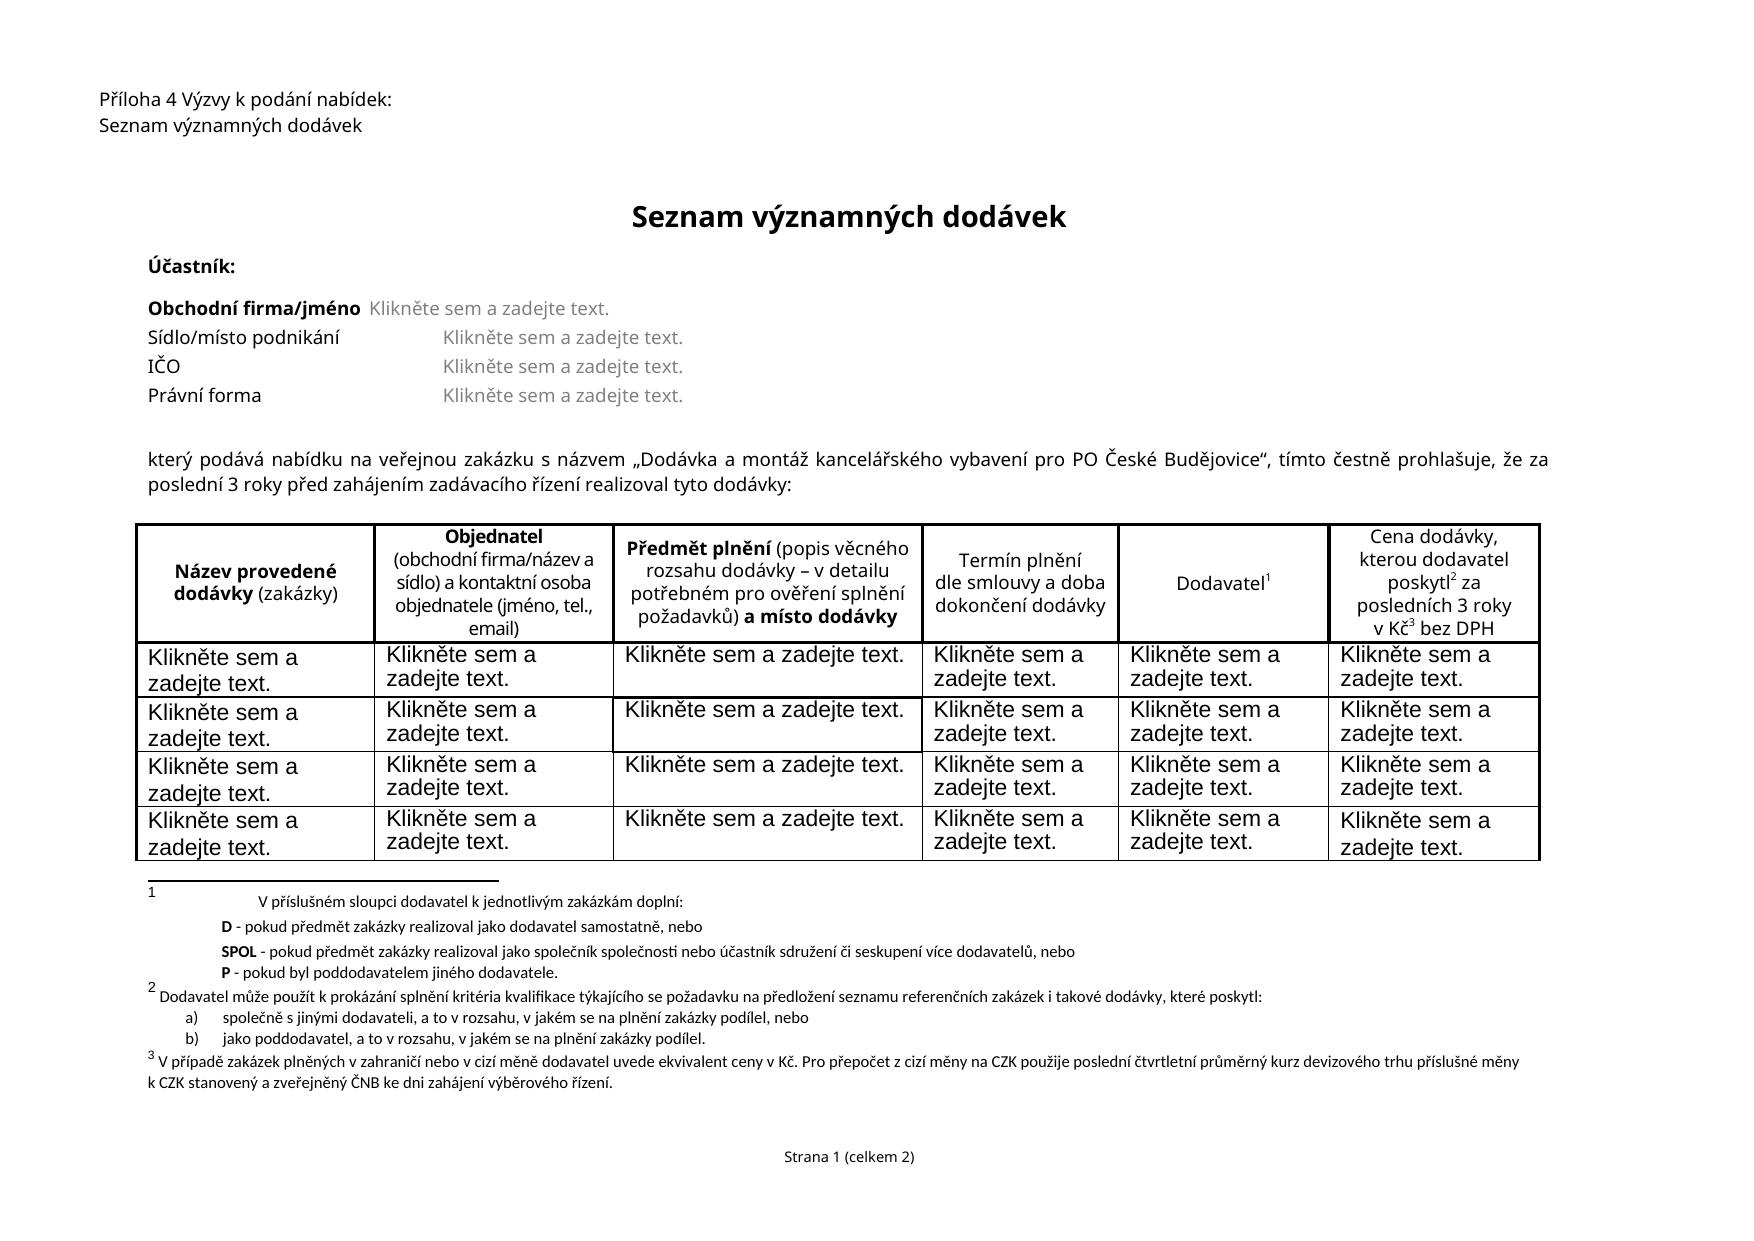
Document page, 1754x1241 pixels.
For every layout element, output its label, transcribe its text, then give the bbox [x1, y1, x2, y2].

table_header Dodavatel [1120, 526, 1327, 641]
table_header Objednatel (obchodní firma/název a sídlo) a kontaktní osoba objednatele (jméno, tel., email) [376, 526, 612, 641]
title Seznam významných dodávek [148, 196, 1551, 236]
text Obchodní firma/jméno [148, 292, 1551, 321]
text IČO [148, 350, 1551, 379]
table_header Termín plnění dle smlouvy a doba dokončení dodávky [924, 526, 1117, 641]
text který podává nabídku na veřejnou zakázku s názvem „Dodávka a montáž kancelářského vybavení pro PO České Budějovice“, tímto čestně prohlašuje, že za poslední 3 roky před zahájením zadávacího řízení realizoval tyto dodávky: [148, 446, 1551, 497]
text Účastník: [148, 249, 1551, 279]
table_header Předmět plnění (popis věcného rozsahu dodávky – v detailu potřebném pro ověření splnění požadavků) a místo dodávky [615, 526, 921, 641]
text Sídlo/místo podnikání [148, 321, 1551, 350]
table_header Název provedené dodávky (zakázky) [138, 526, 373, 641]
table_header Cena dodávky, kterou dodavatel poskytl za posledních 3 roky v Kč bez DPH [1331, 526, 1538, 641]
text Právní forma [148, 379, 1551, 408]
